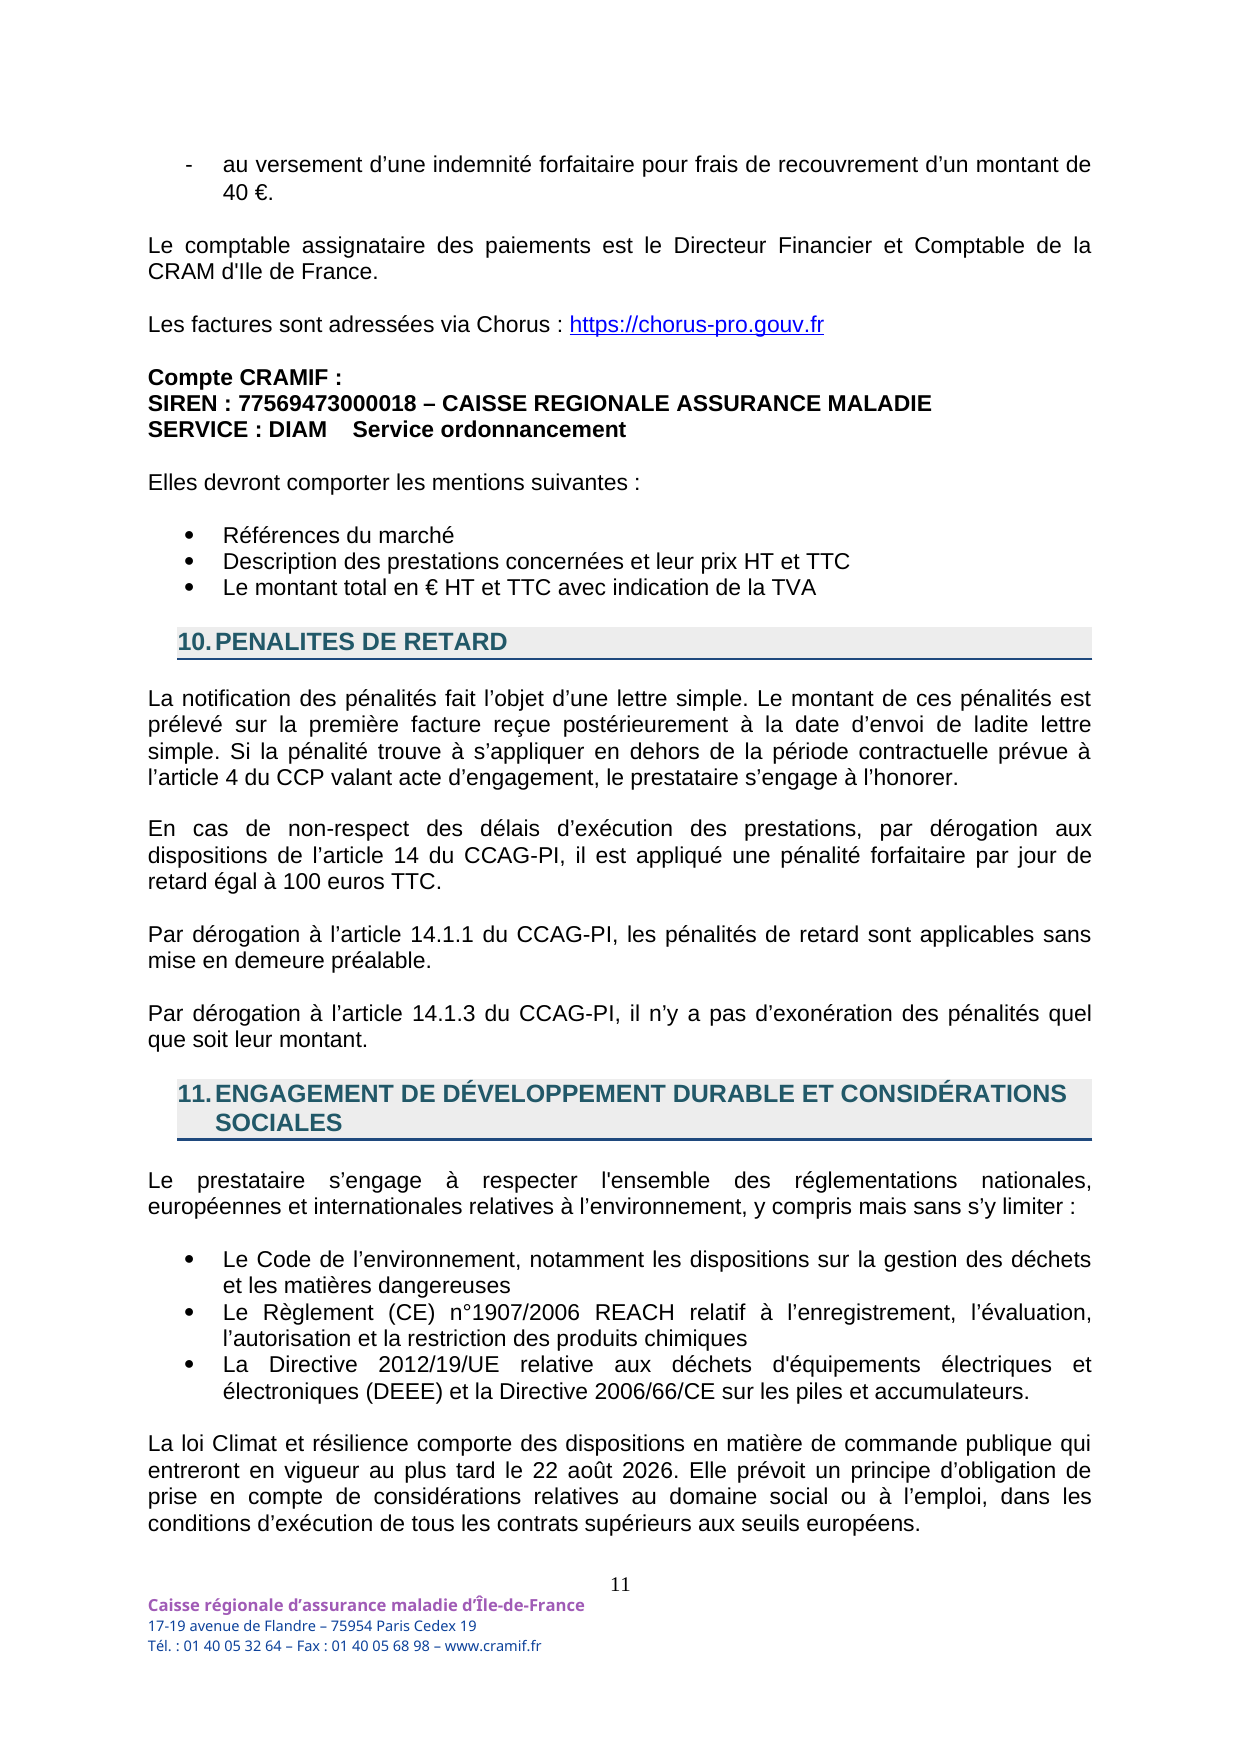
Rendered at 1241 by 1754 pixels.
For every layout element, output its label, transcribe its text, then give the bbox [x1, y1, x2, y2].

text La notification des pénalités fait l’objet d’une lettre simple. Le montant de ces pénalités est prélevé sur la première facture reçue postérieurement à la date d’envoi de ladite lettre simple. Si la pénalité trouve à s’appliquer en dehors de la période contractuelle prévue à l’article 4 du CCP valant acte d’engagement, le prestataire s’engage à l’honorer. [148, 685, 1092, 790]
list Description des prestations concernées et leur prix HT et TTC [185, 548, 1092, 574]
text En cas de non-respect des délais d’exécution des prestations, par dérogation aux dispositions de l’article 14 du CCAG-PI, il est appliqué une pénalité forfaitaire par jour de retard égal à 100 euros TTC. [148, 815, 1092, 894]
list La Directive 2012/19/UE relative aux déchets d'équipements électriques et électroniques (DEEE) et la Directive 2006/66/CE sur les piles et accumulateurs. [185, 1351, 1092, 1404]
subtitle PENALITES DE RETARD [177, 627, 1092, 658]
list Le montant total en € HT et TTC avec indication de la TVA [185, 574, 1092, 601]
text Les factures sont adressées via Chorus : https://chorus-pro.gouv.fr [148, 311, 1092, 337]
text Par dérogation à l’article 14.1.3 du CCAG-PI, il n’y a pas d’exonération des pénalités quel que soit leur montant. [148, 1000, 1092, 1052]
subtitle Engagement de développement durable et considérations sociales [177, 1079, 1092, 1138]
list Références du marché [185, 522, 1092, 548]
list Le Code de l’environnement, notamment les dispositions sur la gestion des déchets et les matières dangereuses [185, 1246, 1092, 1299]
text SIREN : 77569473000018 – CAISSE REGIONALE ASSURANCE MALADIE [148, 390, 1092, 416]
list Le Règlement (CE) n°1907/2006 REACH relatif à l’enregistrement, l’évaluation, l’autorisation et la restriction des produits chimiques [185, 1299, 1092, 1351]
text Par dérogation à l’article 14.1.1 du CCAG-PI, les pénalités de retard sont applicables sans mise en demeure préalable. [148, 921, 1092, 973]
text Elles devront comporter les mentions suivantes : [148, 469, 1092, 495]
text Le comptable assignataire des paiements est le Directeur Financier et Comptable de la CRAM d'Ile de France. [148, 232, 1092, 284]
text SERVICE : DIAM Service ordonnancement [148, 416, 1092, 442]
text Compte CRAMIF : [148, 363, 1092, 390]
text La loi Climat et résilience comporte des dispositions en matière de commande publique qui entreront en vigueur au plus tard le 22 août 2026. Elle prévoit un principe d’obligation de prise en compte de considérations relatives au domaine social ou à l’emploi, dans les conditions d’exécution de tous les contrats supérieurs aux seuils européens. [148, 1430, 1092, 1536]
list au versement d’une indemnité forfaitaire pour frais de recouvrement d’un montant de 40 €. [185, 148, 1092, 205]
text Le prestataire s’engage à respecter l'ensemble des réglementations nationales, européennes et internationales relatives à l’environnement, y compris mais sans s’y limiter : [148, 1167, 1092, 1219]
